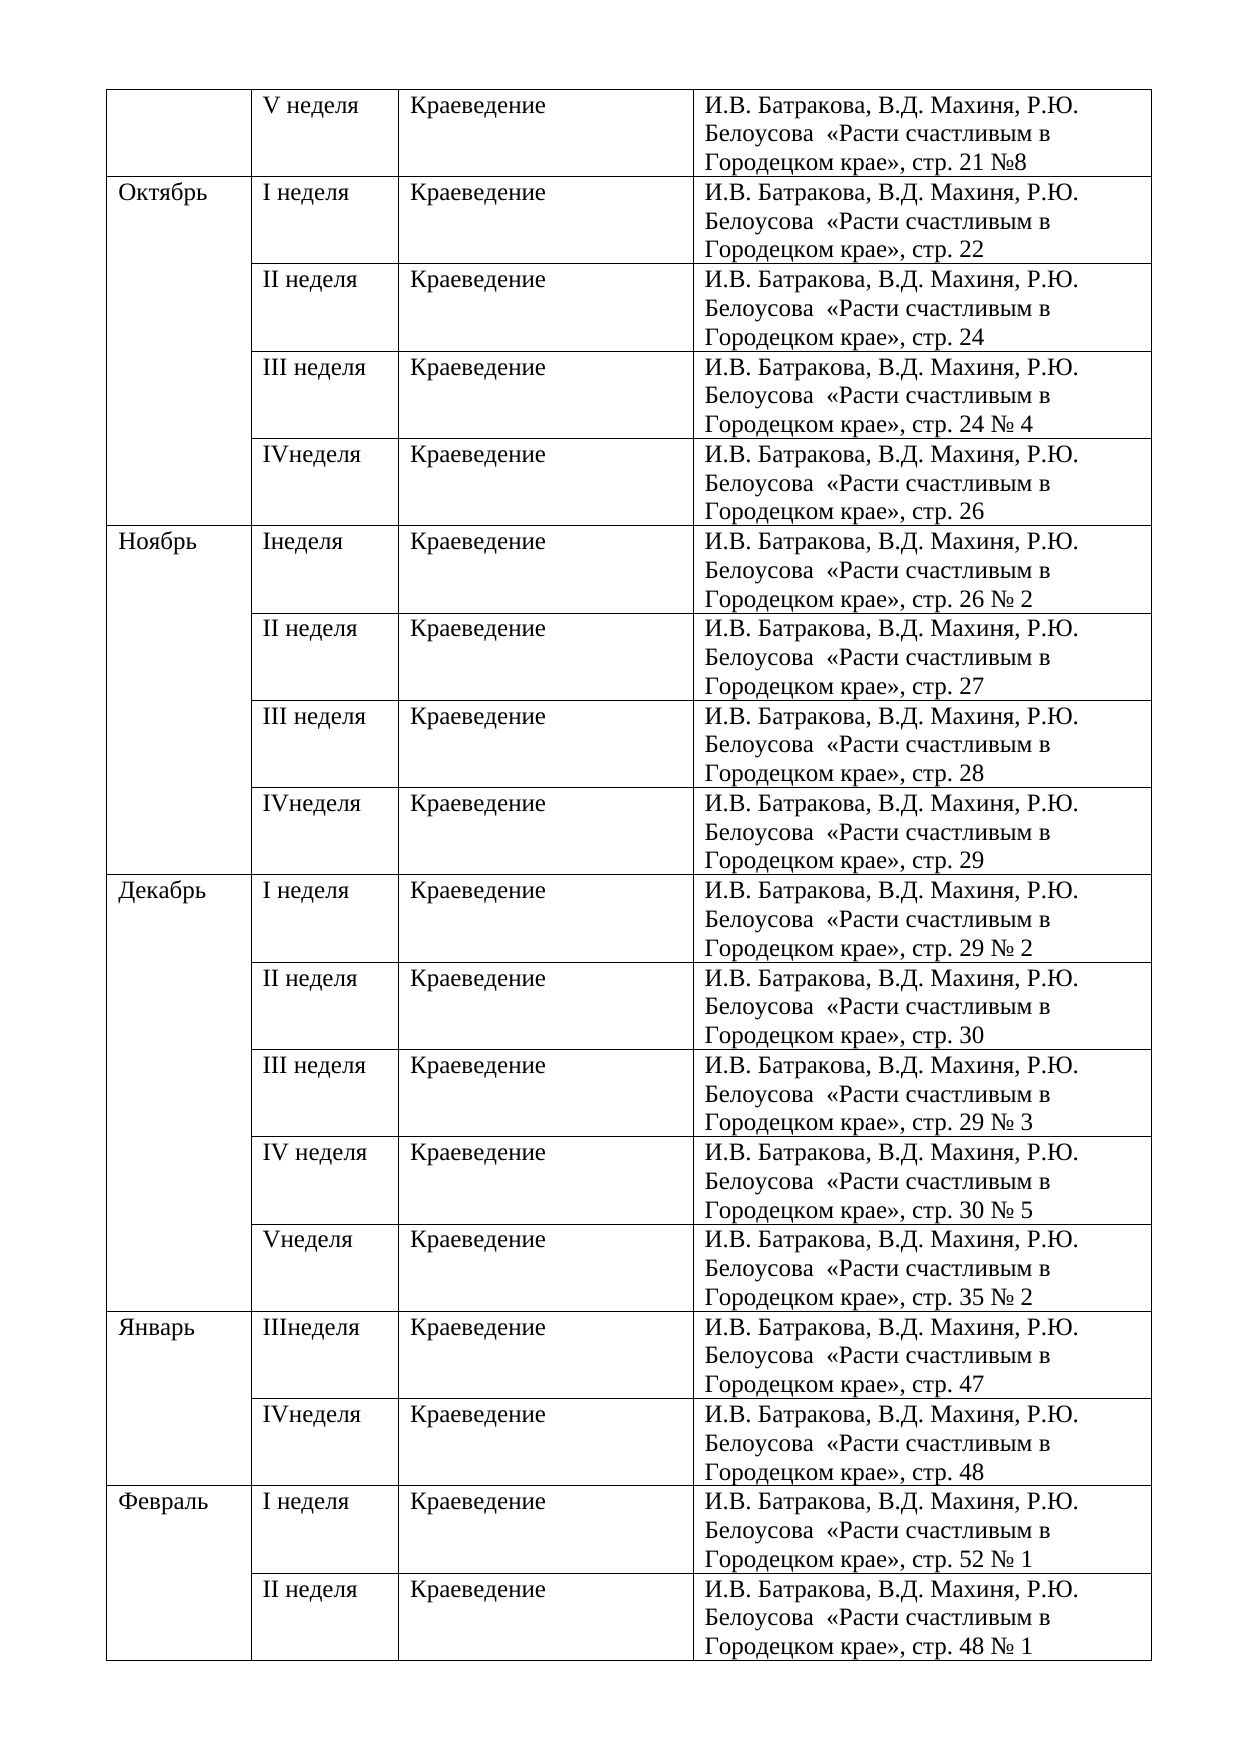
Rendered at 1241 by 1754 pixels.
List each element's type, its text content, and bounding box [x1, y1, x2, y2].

table_cell И.В. Батракова, В.Д. Махиня, Р.Ю. Белоусова «Расти счастливым в Городецком крае», стр. 26 № 2 [694, 526, 1151, 612]
table_cell И.В. Батракова, В.Д. Махиня, Р.Ю. Белоусова «Расти счастливым в Городецком крае», стр. 29 [694, 788, 1151, 874]
table_cell И.В. Батракова, В.Д. Махиня, Р.Ю. Белоусова «Расти счастливым в Городецком крае», стр. 47 [694, 1312, 1151, 1398]
table_cell II неделя [252, 614, 398, 700]
table_cell И.В. Батракова, В.Д. Махиня, Р.Ю. Белоусова «Расти счастливым в Городецком крае», стр. 24 [694, 264, 1151, 351]
table_cell Октябрь [107, 177, 251, 525]
table_cell И.В. Батракова, В.Д. Махиня, Р.Ю. Белоусова «Расти счастливым в Городецком крае», стр. 27 [694, 614, 1151, 700]
table_cell IVнеделя [252, 1399, 398, 1485]
table_cell Краеведение [399, 875, 693, 962]
table_cell III неделя [252, 352, 398, 438]
table_cell Ноябрь [107, 526, 251, 874]
table_cell Краеведение [399, 526, 693, 612]
table_cell Краеведение [399, 1137, 693, 1223]
table_cell Краеведение [399, 264, 693, 351]
table_cell [107, 90, 251, 176]
table_cell И.В. Батракова, В.Д. Махиня, Р.Ю. Белоусова «Расти счастливым в Городецком крае», стр. 22 [694, 177, 1151, 263]
table_cell V неделя [252, 90, 398, 176]
table_cell Краеведение [399, 1574, 693, 1660]
table_cell Краеведение [399, 352, 693, 438]
table_cell И.В. Батракова, В.Д. Махиня, Р.Ю. Белоусова «Расти счастливым в Городецком крае», стр. 24 № 4 [694, 352, 1151, 438]
table_cell И.В. Батракова, В.Д. Махиня, Р.Ю. Белоусова «Расти счастливым в Городецком крае», стр. 28 [694, 701, 1151, 787]
table_cell II неделя [252, 264, 398, 351]
table_cell I неделя [252, 1486, 398, 1573]
table_cell Iнеделя [252, 526, 398, 612]
table_cell И.В. Батракова, В.Д. Махиня, Р.Ю. Белоусова «Расти счастливым в Городецком крае», стр. 30 [694, 963, 1151, 1049]
table_cell III неделя [252, 1050, 398, 1136]
table_cell И.В. Батракова, В.Д. Махиня, Р.Ю. Белоусова «Расти счастливым в Городецком крае», стр. 52 № 1 [694, 1486, 1151, 1573]
table_cell II неделя [252, 1574, 398, 1660]
table_cell И.В. Батракова, В.Д. Махиня, Р.Ю. Белоусова «Расти счастливым в Городецком крае», стр. 35 № 2 [694, 1225, 1151, 1311]
table_cell Январь [107, 1312, 251, 1485]
table_cell I неделя [252, 875, 398, 962]
table_cell Краеведение [399, 1225, 693, 1311]
table_cell И.В. Батракова, В.Д. Махиня, Р.Ю. Белоусова «Расти счастливым в Городецком крае», стр. 48 [694, 1399, 1151, 1485]
table_cell Краеведение [399, 1399, 693, 1485]
table_cell Краеведение [399, 1312, 693, 1398]
table_cell И.В. Батракова, В.Д. Махиня, Р.Ю. Белоусова «Расти счастливым в Городецком крае», стр. 26 [694, 439, 1151, 525]
table_cell Февраль [107, 1486, 251, 1660]
table_cell И.В. Батракова, В.Д. Махиня, Р.Ю. Белоусова «Расти счастливым в Городецком крае», стр. 29 № 2 [694, 875, 1151, 962]
table_cell Краеведение [399, 788, 693, 874]
table_cell Vнеделя [252, 1225, 398, 1311]
table_cell IVнеделя [252, 439, 398, 525]
table_cell IVнеделя [252, 788, 398, 874]
table_cell Краеведение [399, 90, 693, 176]
table_cell И.В. Батракова, В.Д. Махиня, Р.Ю. Белоусова «Расти счастливым в Городецком крае», стр. 29 № 3 [694, 1050, 1151, 1136]
table_cell I неделя [252, 177, 398, 263]
table_cell II неделя [252, 963, 398, 1049]
table_cell И.В. Батракова, В.Д. Махиня, Р.Ю. Белоусова «Расти счастливым в Городецком крае», стр. 21 №8 [694, 90, 1151, 176]
table_cell И.В. Батракова, В.Д. Махиня, Р.Ю. Белоусова «Расти счастливым в Городецком крае», стр. 30 № 5 [694, 1137, 1151, 1223]
table_cell Краеведение [399, 1486, 693, 1573]
table_cell Краеведение [399, 701, 693, 787]
table_cell Краеведение [399, 963, 693, 1049]
table_cell Краеведение [399, 1050, 693, 1136]
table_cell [694, 1574, 1151, 1660]
table_cell III неделя [252, 701, 398, 787]
table_cell Краеведение [399, 614, 693, 700]
table_cell Краеведение [399, 177, 693, 263]
table_cell IIIнеделя [252, 1312, 398, 1398]
table_cell IV неделя [252, 1137, 398, 1223]
table_cell Краеведение [399, 439, 693, 525]
table_cell Декабрь [107, 875, 251, 1311]
